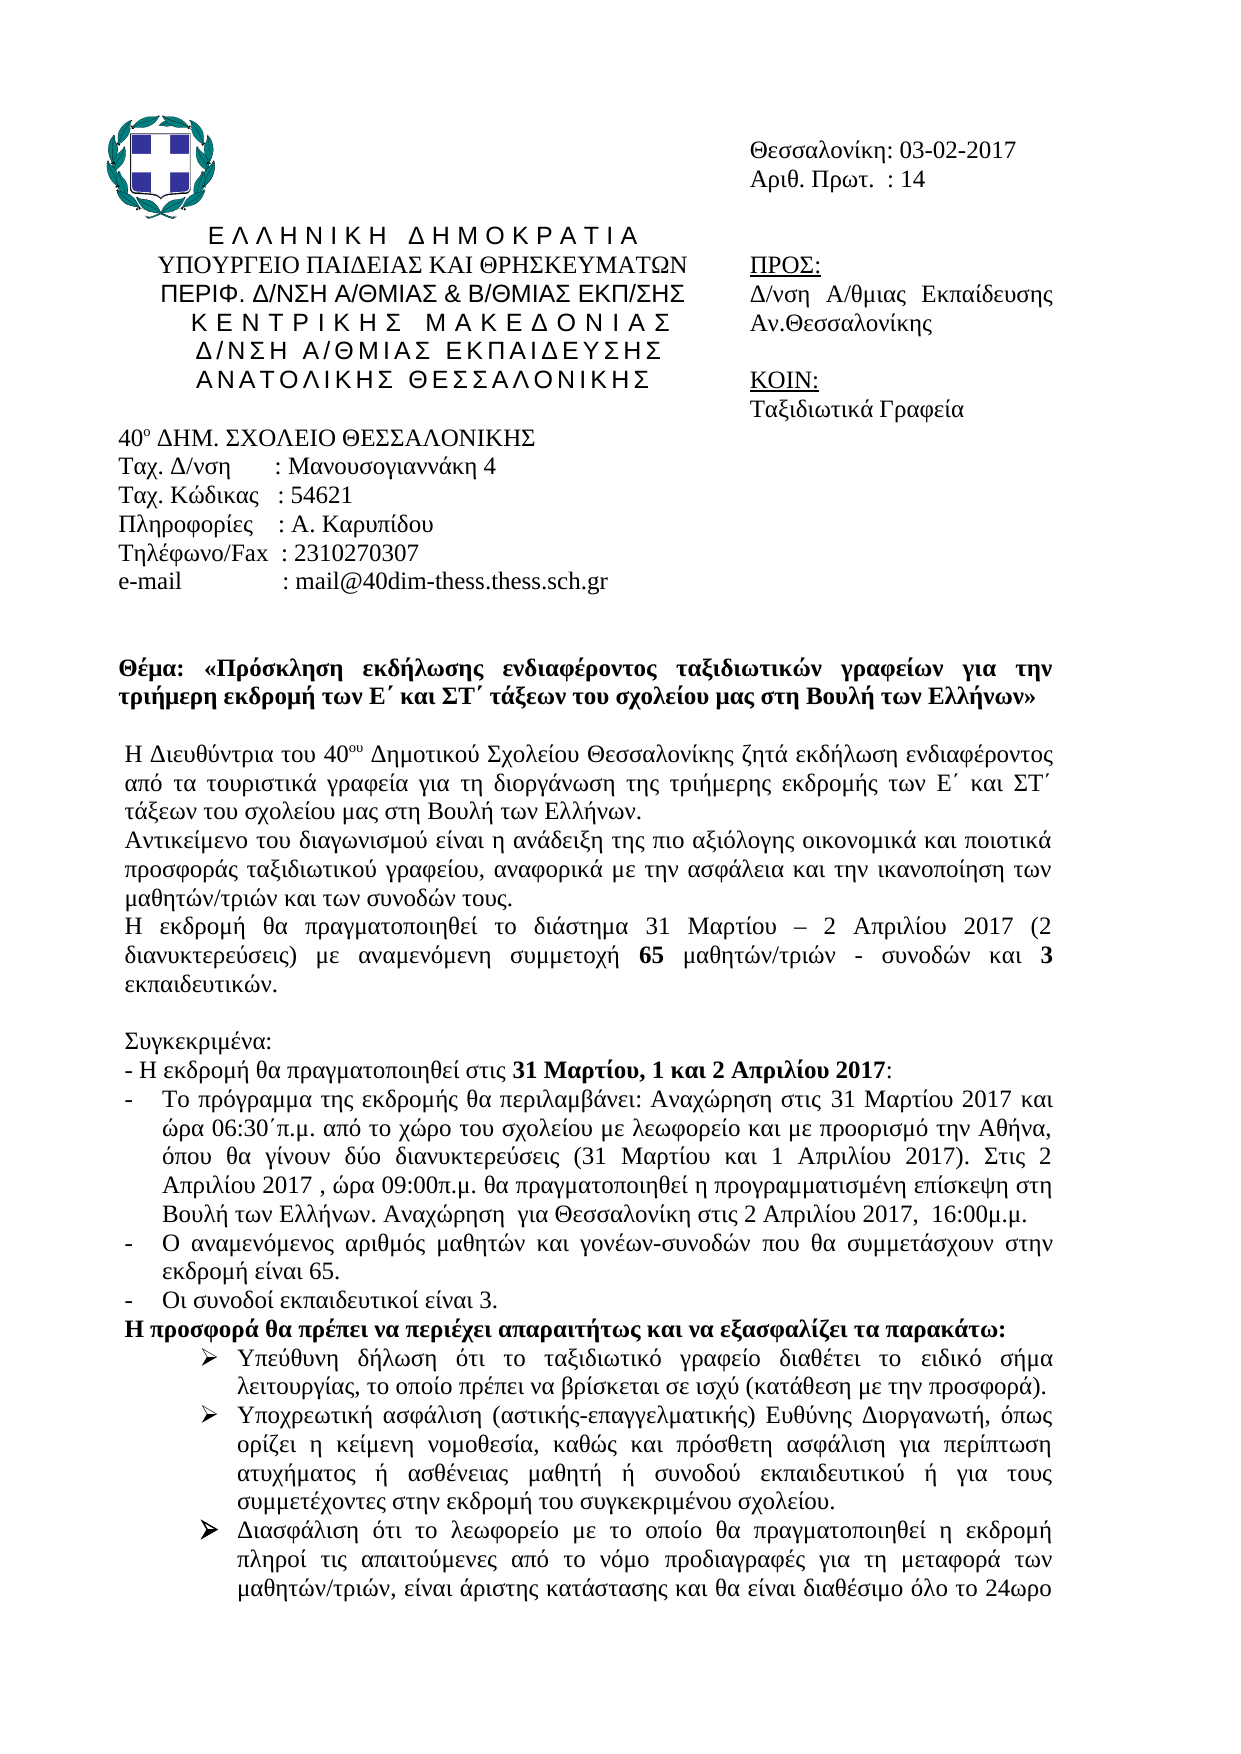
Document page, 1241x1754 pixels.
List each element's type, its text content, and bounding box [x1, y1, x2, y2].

table_header Θεσσαλονίκη: 03-02-2017 Αριθ. Πρωτ. : 14 ΠΡΟΣ: Δ/νση Α/θμιας Εκπαίδευσης Αν.Θεσσαλονίκης ΚΟΙΝ: Ταξιδιωτικά Γραφεία [738, 106, 1064, 595]
list Υπεύθυνη δήλωση ότι το ταξιδιωτικό γραφείο διαθέτει το ειδικό σήμα λειτουργίας, το οποίο πρέπει να βρίσκεται σε ισχύ (κατάθεση με την προσφορά). [199, 1343, 1053, 1400]
text Αντικείμενο του διαγωνισμού είναι η ανάδειξη της πιο αξιόλογης οικονομικά και ποιοτικά προσφοράς ταξιδιωτικού γραφείου, αναφορικά με την ασφάλεια και την ικανοποίηση των μαθητών/τριών και των συνοδών τους. [124, 825, 1053, 911]
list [199, 1515, 1053, 1601]
list Το πρόγραμμα της εκδρομής θα περιλαμβάνει: Αναχώρηση στις 31 Μαρτίου 2017 και ώρα 06:30΄π.μ. από το χώρο του σχολείου με λεωφορείο και με προορισμό την Αθήνα, όπου θα γίνουν δύο διανυκτερεύσεις (31 Μαρτίου και 1 Απριλίου 2017). Στις 2 Απριλίου 2017 , ώρα 09:00π.μ. θα πραγματοποιηθεί η προγραμματισμένη επίσκεψη στη Βουλή των Ελλήνων. Αναχώρηση για Θεσσαλονίκη στις 2 Απριλίου 2017, 16:00μ.μ. [124, 1084, 1053, 1228]
text Θέμα: «Πρόσκληση εκδήλωσης ενδιαφέροντος ταξιδιωτικών γραφείων για την τριήμερη εκδρομή των Ε΄ και ΣΤ΄ τάξεων του σχολείου μας στη Βουλή των Ελλήνων» [118, 653, 1053, 710]
list Ο αναμενόμενος αριθμός μαθητών και γονέων-συνοδών που θα συμμετάσχουν στην εκδρομή είναι 65. [124, 1228, 1053, 1285]
list Οι συνοδοί εκπαιδευτικοί είναι 3. [124, 1285, 1053, 1314]
text Η εκδρομή θα πραγματοποιηθεί το διάστημα 31 Μαρτίου – 2 Απριλίου 2017 (2 διανυκτερεύσεις) με αναμενόμενη συμμετοχή 65 μαθητών/τριών - συνοδών και 3 εκπαιδευτικών. [124, 911, 1053, 998]
text - Η εκδρομή θα πραγματοποιηθεί στις 31 Μαρτίου, 1 και 2 Απριλίου 2017: [124, 1055, 1053, 1084]
table_header ΕΛΛΗΝΙΚΗ ΔΗΜΟΚΡΑΤΙΑ ΥΠΟΥΡΓΕΙΟ ΠΑΙΔΕΙΑΣ ΚΑΙ ΘΡΗΣΚΕΥΜΑΤΩΝ ΠΕΡΙΦ. Δ/ΝΣΗ Α/ΘΜΙΑΣ & Β/ΘΜΙΑΣ ΕΚΠ/ΣΗΣ ΚΕΝΤΡΙΚΗΣ ΜΑΚΕΔΟΝΙΑΣ Δ/ΝΣΗ Α/ΘΜΙΑΣ ΕΚΠΑΙΔΕΥΣΗΣ ΑΝΑΤΟΛΙΚΗΣ ΘΕΣΣΑΛΟΝΙΚΗΣ 40ο ΔΗΜ. ΣΧΟΛΕΙΟ ΘΕΣΣΑΛΟΝΙΚΗΣ Ταχ. Δ/νση : Μανουσογιαννάκη 4 Ταχ. Κώδικας : 54621 Πληροφορίες : Α. Καρυπίδου Τηλέφωνο/Fax : 2310270307 e-mail : mail@40dim-thess.thess.sch.gr [107, 106, 738, 595]
text Η προσφορά θα πρέπει να περιέχει απαραιτήτως και να εξασφαλίζει τα παρακάτω: [124, 1314, 1053, 1343]
text Συγκεκριμένα: [124, 1026, 1053, 1055]
list Υποχρεωτική ασφάλιση (αστικής-επαγγελματικής) Ευθύνης Διοργανωτή, όπως ορίζει η κείμενη νομοθεσία, καθώς και πρόσθετη ασφάλιση για περίπτωση ατυχήματος ή ασθένειας μαθητή ή συνοδού εκπαιδευτικού ή για τους συμμετέχοντες στην εκδρομή του συγκεκριμένου σχολείου. [199, 1400, 1053, 1515]
text Η Διευθύντρια του 40ου Δημοτικού Σχολείου Θεσσαλονίκης ζητά εκδήλωση ενδιαφέροντος από τα τουριστικά γραφεία για τη διοργάνωση της τριήμερης εκδρομής των Ε΄ και ΣΤ΄ τάξεων του σχολείου μας στη Βουλή των Ελλήνων. [124, 739, 1053, 825]
